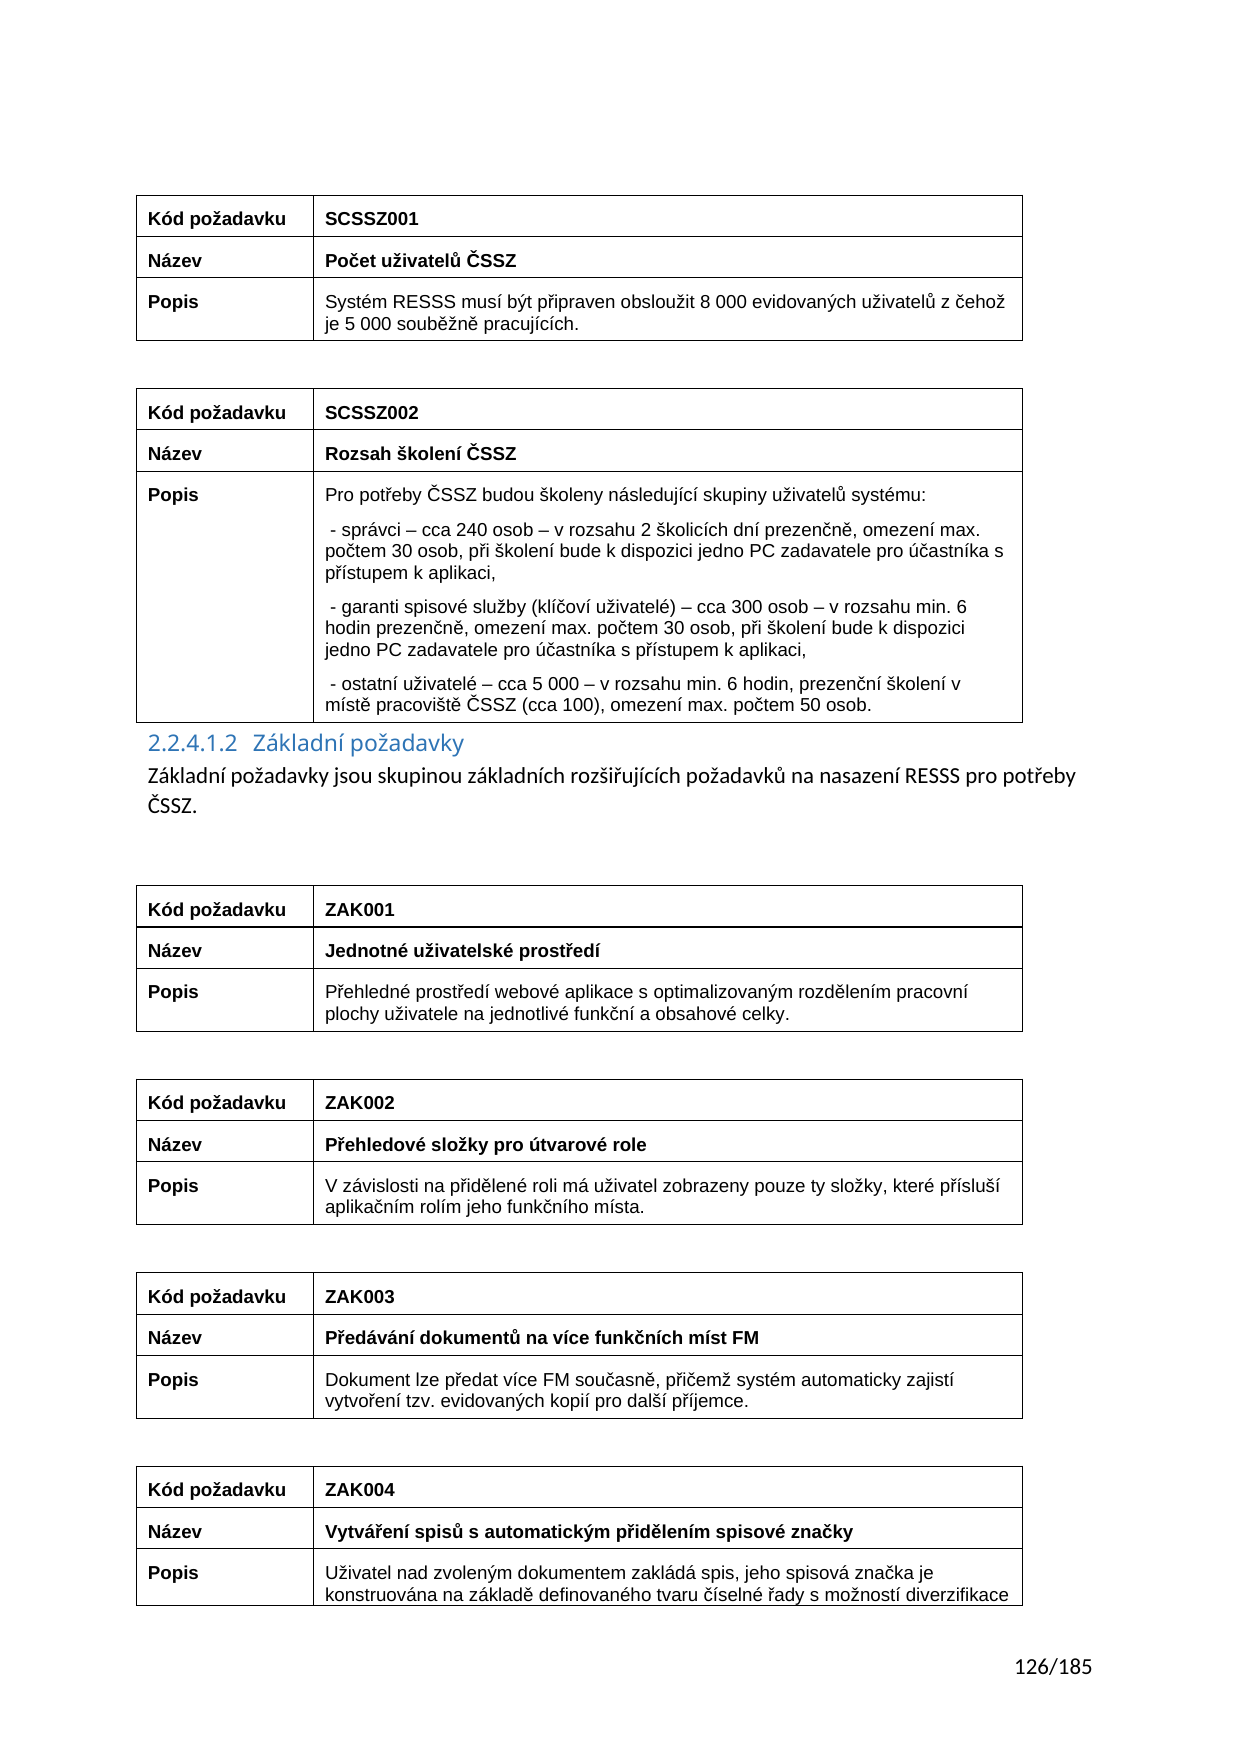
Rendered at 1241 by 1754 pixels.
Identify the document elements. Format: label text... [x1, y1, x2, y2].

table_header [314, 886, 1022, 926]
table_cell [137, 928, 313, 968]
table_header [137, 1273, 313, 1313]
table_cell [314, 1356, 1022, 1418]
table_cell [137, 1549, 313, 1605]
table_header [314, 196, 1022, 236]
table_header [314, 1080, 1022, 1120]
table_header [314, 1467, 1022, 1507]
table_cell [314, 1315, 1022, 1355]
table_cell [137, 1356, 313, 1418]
text Základní požadavky jsou skupinou základních rozšiřujících požadavků na nasazení RESSS pro potřeby ČSSZ. [148, 761, 1093, 819]
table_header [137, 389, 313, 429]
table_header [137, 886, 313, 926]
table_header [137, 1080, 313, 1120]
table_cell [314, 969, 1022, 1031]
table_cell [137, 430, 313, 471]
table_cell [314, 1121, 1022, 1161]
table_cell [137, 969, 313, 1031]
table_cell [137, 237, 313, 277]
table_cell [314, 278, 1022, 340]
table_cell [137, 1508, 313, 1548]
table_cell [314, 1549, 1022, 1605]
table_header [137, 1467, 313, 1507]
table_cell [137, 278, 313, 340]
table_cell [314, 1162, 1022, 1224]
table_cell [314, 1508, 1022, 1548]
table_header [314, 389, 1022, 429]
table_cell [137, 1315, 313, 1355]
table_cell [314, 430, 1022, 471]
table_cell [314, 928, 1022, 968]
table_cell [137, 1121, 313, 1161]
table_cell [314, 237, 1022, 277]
subtitle Základní požadavky [148, 727, 1093, 758]
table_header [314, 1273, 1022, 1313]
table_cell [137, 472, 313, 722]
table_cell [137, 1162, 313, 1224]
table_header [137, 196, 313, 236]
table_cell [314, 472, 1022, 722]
